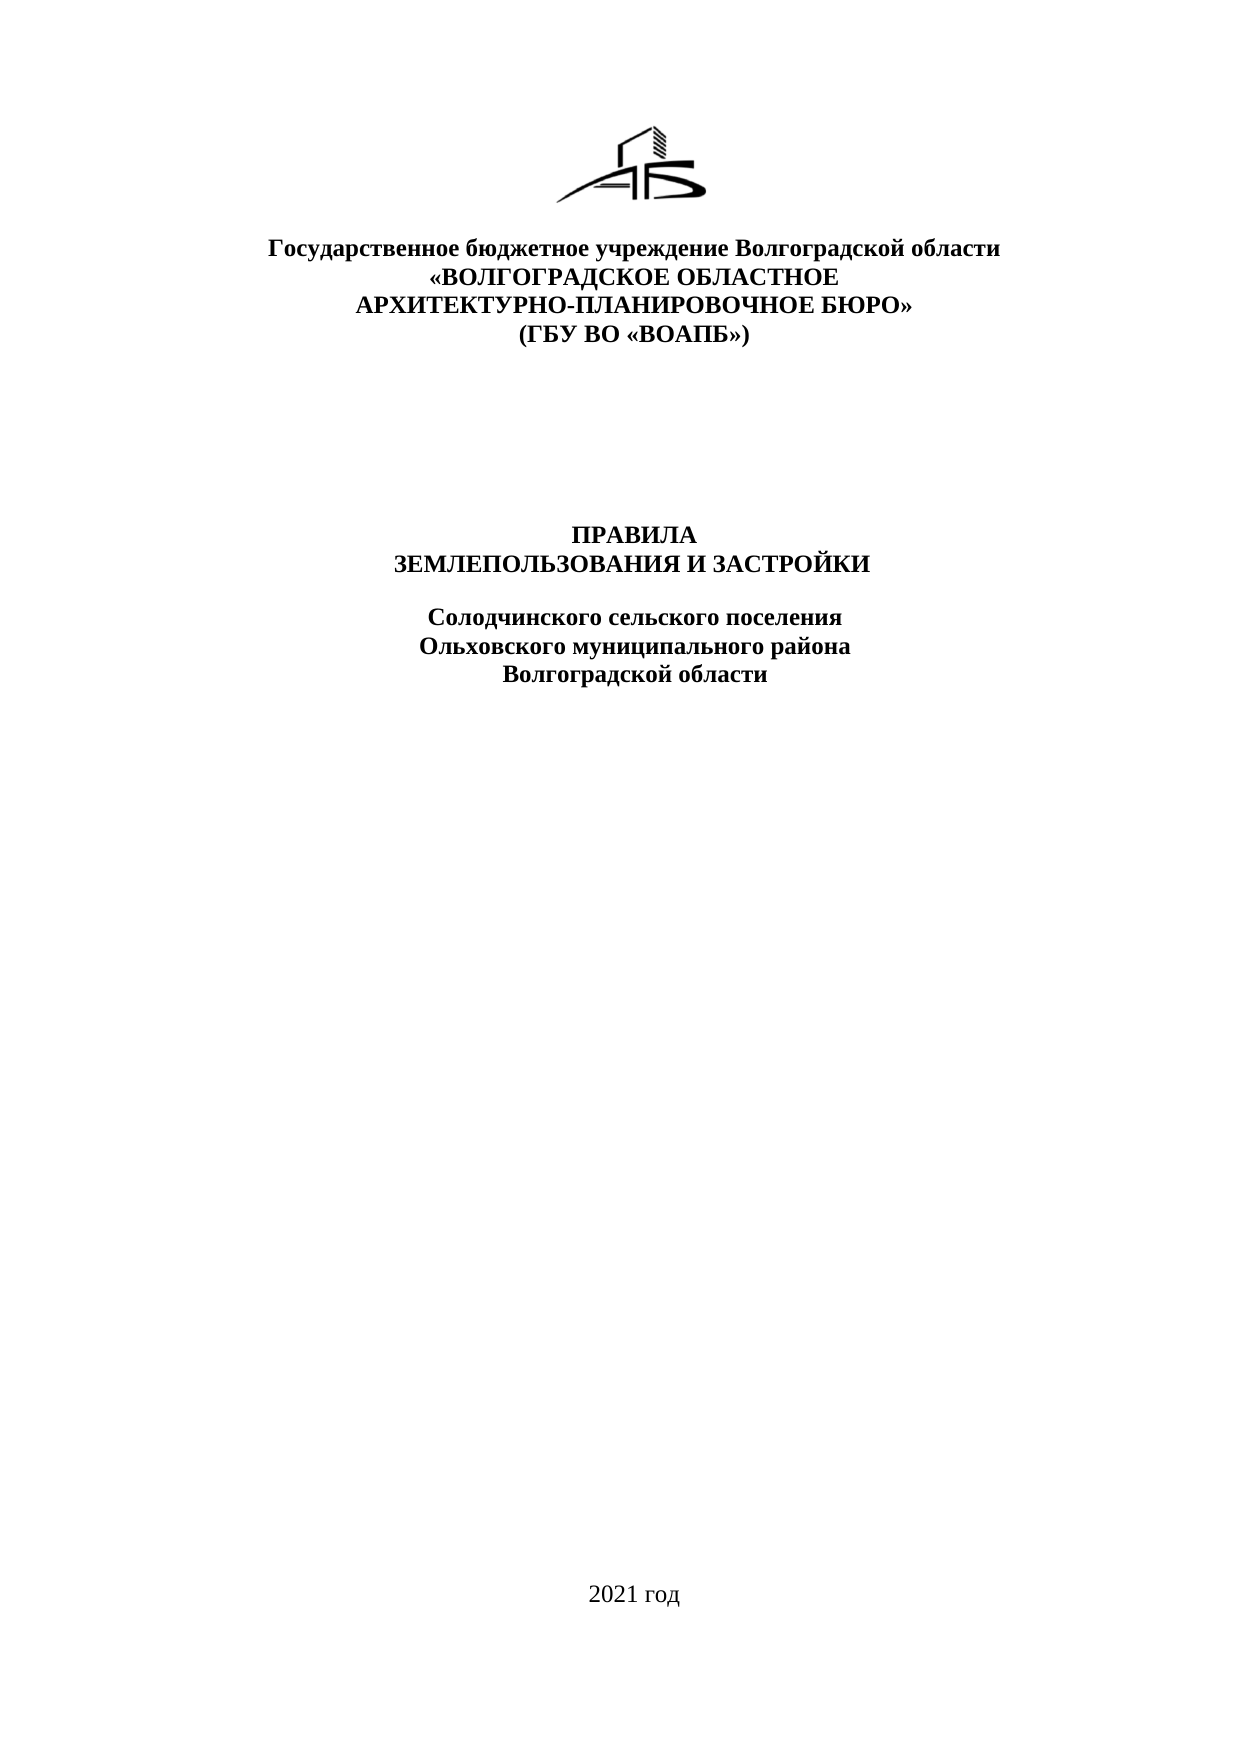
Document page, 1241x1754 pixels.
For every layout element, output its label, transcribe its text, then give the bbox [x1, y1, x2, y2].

text Государственное бюджетное учреждение Волгоградской области [100, 233, 1109, 262]
text (ГБУ ВО «ВОАПБ») [100, 319, 1109, 348]
text Волгоградской области [100, 659, 1110, 688]
text Ольховского муниципального района [100, 631, 1110, 659]
text ПРАВИЛА [100, 521, 1109, 549]
text «ВОЛГОГРАДСКОЕ ОБЛАСТНОЕ [100, 262, 1109, 291]
text ЗЕМЛЕПОЛЬЗОВАНИЯ И ЗАСТРОЙКИ [100, 549, 1110, 602]
text АРХИТЕКТУРНО-ПЛАНИРОВОЧНОЕ БЮРО» [100, 291, 1109, 319]
picture [553, 124, 707, 203]
text 2021 год [100, 1579, 1109, 1608]
text Солодчинского сельского поселения [100, 602, 1110, 631]
